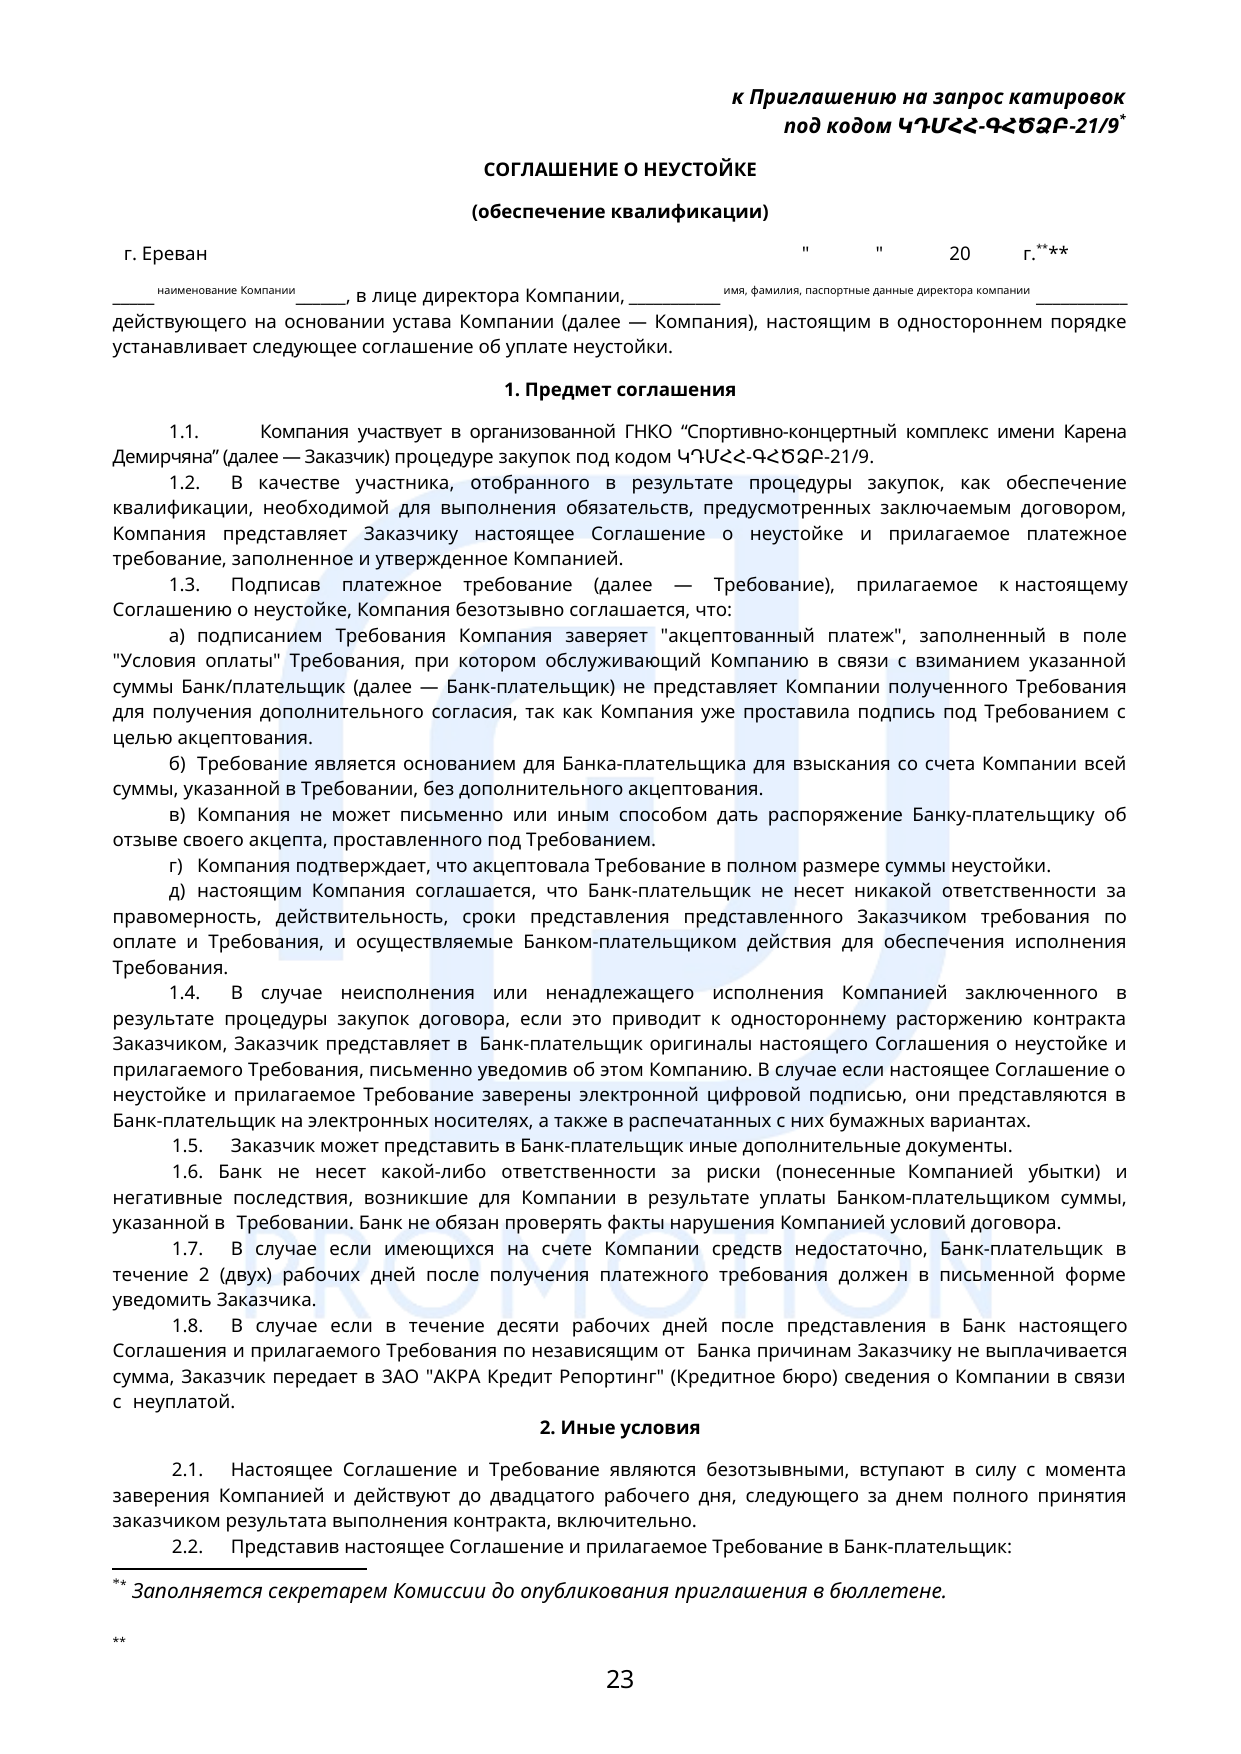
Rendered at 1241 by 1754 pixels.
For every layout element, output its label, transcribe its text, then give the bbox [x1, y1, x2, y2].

text в) Компания не может письменно или иным способом дать распоряжение Банку-плательщику об отзыве своего акцепта, проставленного под Требованием. [112, 801, 1128, 852]
text 1.5. Заказчик может представить в Банк-плательщик иные дополнительные документы. [112, 1133, 1128, 1158]
text б) Требование является основанием для Банка-плательщика для взыскания со счета Компании всей суммы, указанной в Требовании, без дополнительного акцептования. [112, 750, 1128, 801]
text 1.3. Подписав платежное требование (далее — Требование), прилагаемое к настоящему Соглашению о неустойке, Компания безотзывно соглашается, что: [112, 571, 1128, 622]
text 2.2. Представив настоящее Соглашение и прилагаемое Требование в Банк-плательщик: [112, 1533, 1128, 1559]
text а) подписанием Требования Компания заверяет "акцептованный платеж", заполненный в поле "Условия оплаты" Требования, при котором обслуживающий Компанию в связи с взиманием указанной суммы Банк/плательщик (далее — Банк-плательщик) не представляет Компании полученного Требования для получения дополнительного согласия, так как Компания уже проставила подпись под Требованием с целью акцептования. [112, 622, 1128, 750]
text 1.8. В случае если в течение десяти рабочих дней после представления в Банк настоящего Соглашения и прилагаемого Требования по независящим от Банка причинам Заказчику не выплачивается сумма, Заказчик передает в ЗАО "АКРА Кредит Репортинг" (Кредитное бюро) сведения о Компании в связи с неуплатой. [112, 1312, 1128, 1414]
text (обеспечение квалификации) [112, 198, 1128, 224]
text 2.1. Настоящее Соглашение и Требование являются безотзывными, вступают в силу с момента заверения Компанией и действуют до двадцатого рабочего дня, следующего за днем полного принятия заказчиком результата выполнения контракта, включительно. [112, 1457, 1128, 1533]
text _____ наименование Компании______, в лице директора Компании, ___________ имя, фамилия, паспортные данные директора компании ___________ действующего на основании устава Компании (далее — Компания), настоящим в одностороннем порядке устанавливает следующее соглашение об уплате неустойки. [112, 283, 1128, 359]
table_header г. Ереван [113, 240, 611, 283]
text к Приглашению на запрос катировок под кодом ԿԴՄՀՀ-ԳՀԾՁԲ-21/9* [112, 82, 1128, 139]
text 1.7. В случае если имеющихся на счете Компании средств недостаточно, Банк-плательщик в течение 2 (двух) рабочих дней после получения платежного требования должен в письменной форме уведомить Заказчика. [112, 1235, 1128, 1312]
text 1.6. Банк не несет какой-либо ответственности за риски (понесенные Компанией убытки) и негативные последствия, возникшие для Компании в результате уплаты Банком-плательщиком суммы, указанной в Требовании. Банк не обязан проверять факты нарушения Компанией условий договора. [112, 1158, 1128, 1235]
table_header " " 20 г.** [611, 240, 1080, 283]
text 1.4. В случае неисполнения или ненадлежащего исполнения Компанией заключенного в результате процедуры закупок договора, если это приводит к одностороннему расторжению контракта Заказчиком, Заказчик представляет в Банк-плательщик оригиналы настоящего Соглашения о неустойке и прилагаемого Требования, письменно уведомив об этом Компанию. В случае если настоящее Соглашение о неустойке и прилагаемое Требование заверены электронной цифровой подписью, они представляются в Банк-плательщик на электронных носителях, а также в распечатанных с них бумажных вариантах. [112, 979, 1128, 1133]
text 1. Предмет соглашения [112, 376, 1128, 401]
text СОГЛАШЕНИЕ О НЕУСТОЙКЕ [112, 156, 1128, 182]
text 2. Иные условия [112, 1414, 1128, 1440]
text 1.1. Компания участвует в организованной ГНКО “Спортивно-концертный комплекс имени Карена Демирчяна” (далее — Заказчик) процедуре закупок под кодом ԿԴՄՀՀ-ԳՀԾՁԲ-21/9. [112, 418, 1128, 469]
text д) настоящим Компания соглашается, что Банк-плательщик не несет никакой ответственности за правомерность, действительность, сроки представления представленного Заказчиком требования по оплате и Требования, и осуществляемые Банком-плательщиком действия для обеспечения исполнения Требования. [112, 877, 1128, 979]
text г) Компания подтверждает, что акцептовала Требование в полном размере суммы неустойки. [112, 852, 1128, 877]
text 1.2. В качестве участника, օтобранного в результате процедуры закупок, как обеспечение квалификации, необходимой для выполнения обязательств, предусмотренных заключаемым договором, Kомпания представляет Заказчику настоящее Соглашение о неустойке и прилагаемое платежное требование, заполненное и утвержденное Компанией. [112, 469, 1128, 571]
